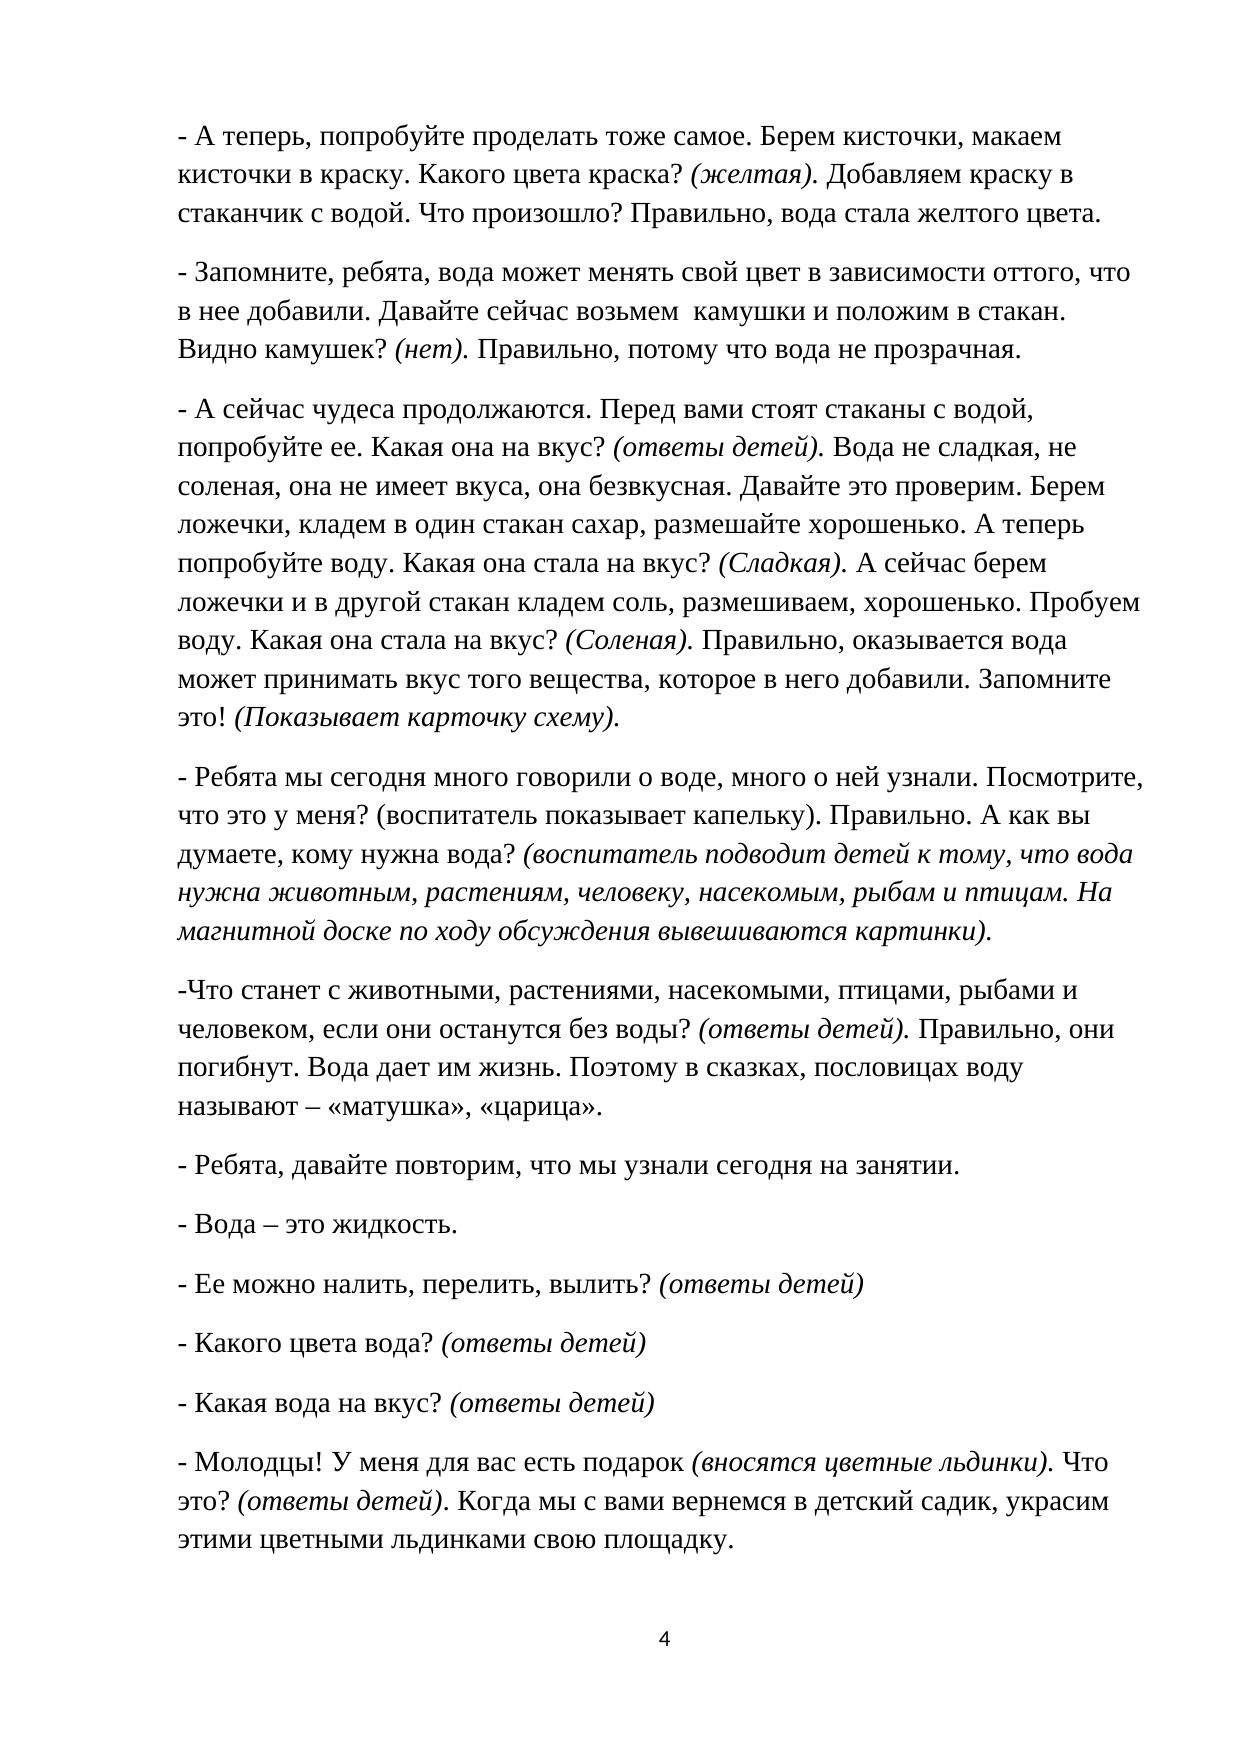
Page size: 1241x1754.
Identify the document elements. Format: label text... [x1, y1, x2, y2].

text - Вода – это жидкость. [177, 1207, 1152, 1240]
text - Какая вода на вкус? (ответы детей) [177, 1385, 1152, 1418]
text - Молодцы! У меня для вас есть подарок (вносятся цветные льдинки). Что это? (ответы детей). Когда мы с вами вернемся в детский садик, украсим этими цветными льдинками свою площадку. [177, 1444, 1152, 1555]
text - А сейчас чудеса продолжаются. Перед вами стоят стаканы с водой, попробуйте ее. Какая она на вкус? (ответы детей). Вода не сладкая, не соленая, она не имеет вкуса, она безвкусная. Давайте это проверим. Берем ложечки, кладем в один стакан сахар, размешайте хорошенько. А теперь попробуйте воду. Какая она стала на вкус? (Сладкая). А сейчас берем ложечки и в другой стакан кладем соль, размешиваем, хорошенько. Пробуем воду. Какая она стала на вкус? (Соленая). Правильно, оказывается вода может принимать вкус того вещества, которое в него добавили. Запомните это! (Показывает карточку схему). [177, 391, 1152, 733]
text - Ребята мы сегодня много говорили о воде, много о ней узнали. Посмотрите, что это у меня? (воспитатель показывает капельку). Правильно. А как вы думаете, кому нужна вода? (воспитатель подводит детей к тому, что вода нужна животным, растениям, человеку, насекомым, рыбам и птицам. На магнитной доске по ходу обсуждения вывешиваются картинки). [177, 759, 1152, 946]
text -Что станет с животными, растениями, насекомыми, птицами, рыбами и человеком, если они останутся без воды? (ответы детей). Правильно, они погибнут. Вода дает им жизнь. Поэтому в сказках, пословицах воду называют – «матушка», «царица». [177, 972, 1152, 1121]
text - Ее можно налить, перелить, вылить? (ответы детей) [177, 1266, 1152, 1299]
text - Запомните, ребята, вода может менять свой цвет в зависимости оттого, что в нее добавили. Давайте сейчас возьмем камушки и положим в стакан. Видно камушек? (нет). Правильно, потому что вода не прозрачная. [177, 254, 1152, 365]
text - Ребята, давайте повторим, что мы узнали сегодня на занятии. [177, 1147, 1152, 1181]
text - А теперь, попробуйте проделать тоже самое. Берем кисточки, макаем кисточки в краску. Какого цвета краска? (желтая). Добавляем краску в стаканчик с водой. Что произошло? Правильно, вода стала желтого цвета. [177, 118, 1152, 229]
text - Какого цвета вода? (ответы детей) [177, 1325, 1152, 1359]
